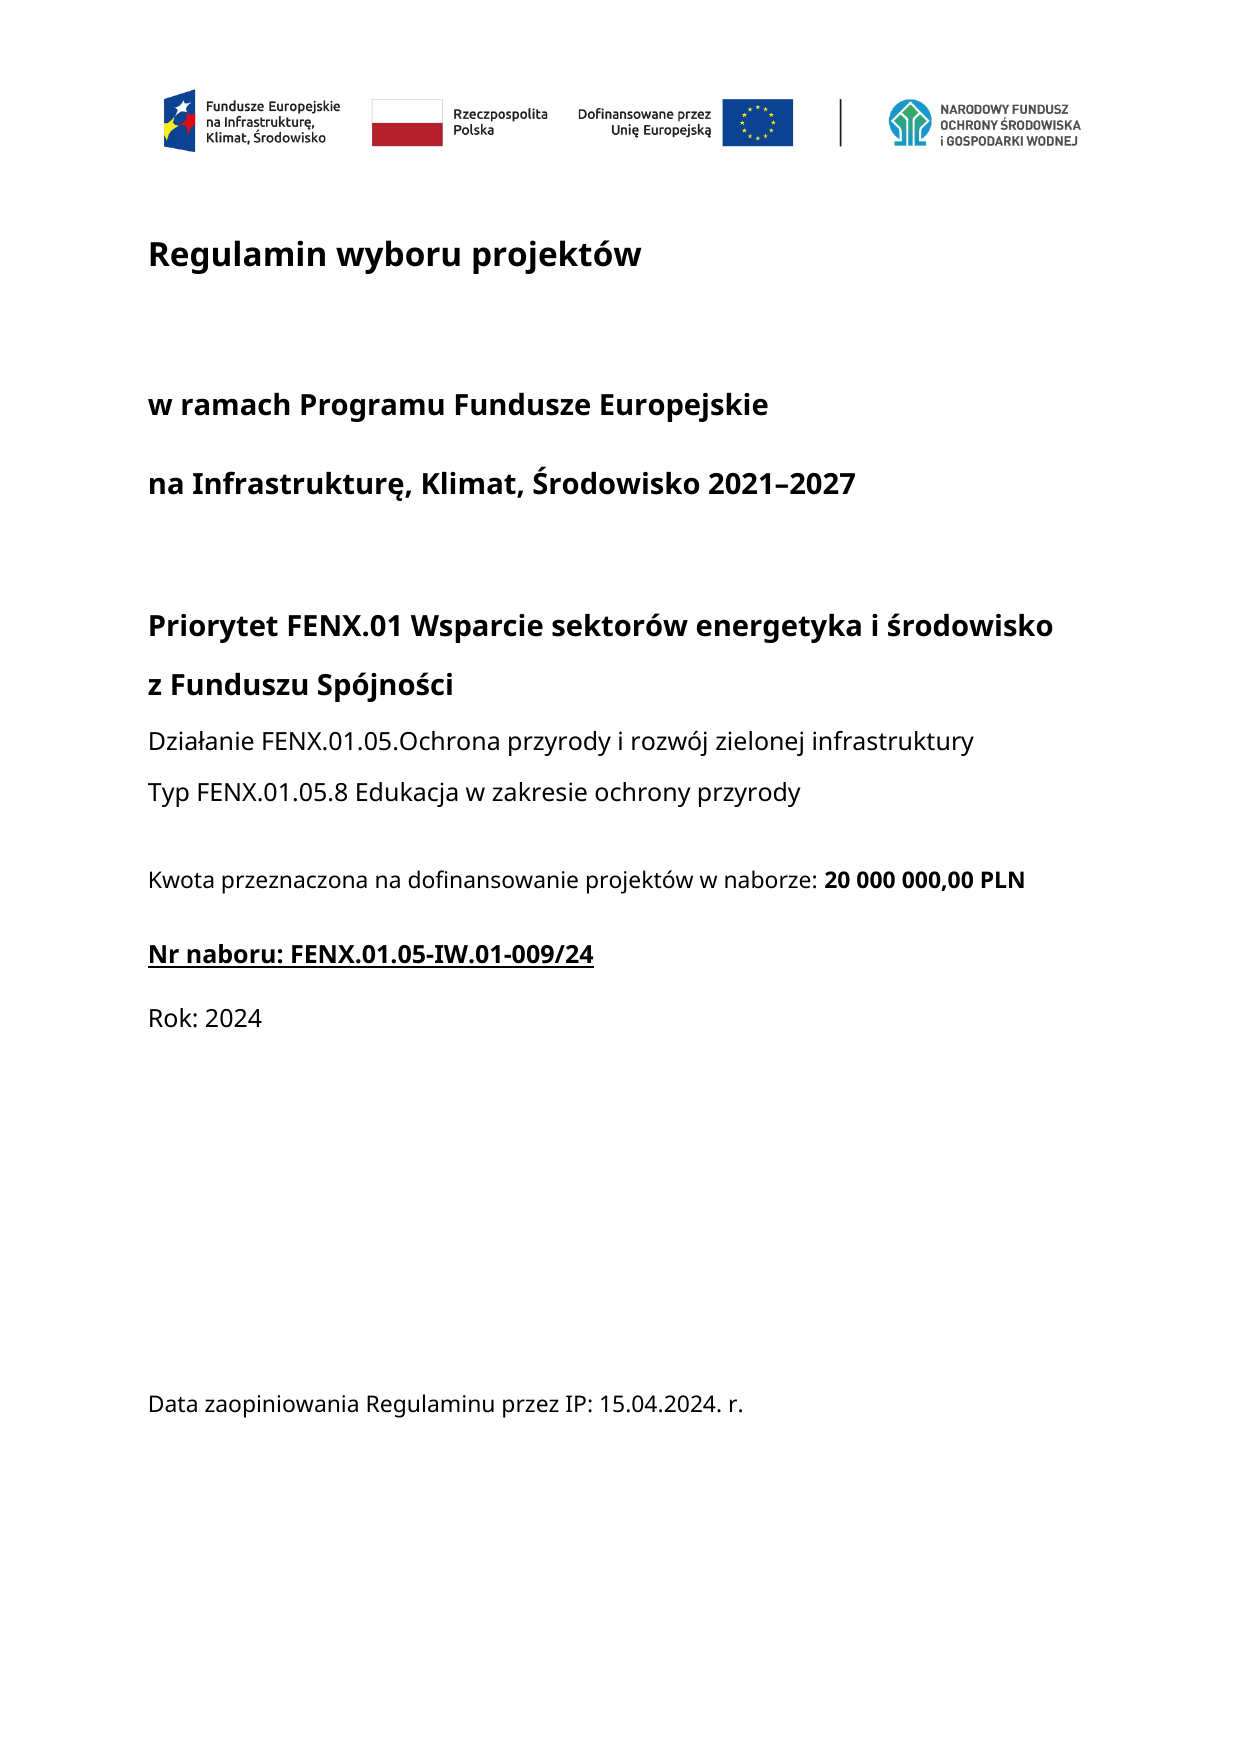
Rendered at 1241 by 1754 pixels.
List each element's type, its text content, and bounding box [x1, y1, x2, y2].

text Data zaopiniowania Regulaminu przez IP: 15.04.2024. r. [148, 1387, 1092, 1419]
text Regulamin wyboru projektów [148, 230, 1092, 276]
text w ramach Programu Fundusze Europejskie na Infrastrukturę, Klimat, Środowisko 2021–2027 [148, 384, 1092, 503]
text Kwota przeznaczona na dofinansowanie projektów w naborze: 20 000 000,00 PLN [148, 863, 1092, 895]
picture [147, 73, 1093, 168]
text Priorytet FENX.01 Wsparcie sektorów energetyka i środowisko z Funduszu Spójności [148, 605, 1092, 704]
text Typ FENX.01.05.8 Edukacja w zakresie ochrony przyrody [148, 775, 1092, 809]
text Działanie FENX.01.05.Ochrona przyrody i rozwój zielonej infrastruktury [148, 724, 1092, 758]
text Nr naboru: FENX.01.05-IW.01-009/24 [148, 937, 1092, 971]
text Rok: 2024 [148, 1001, 1092, 1034]
